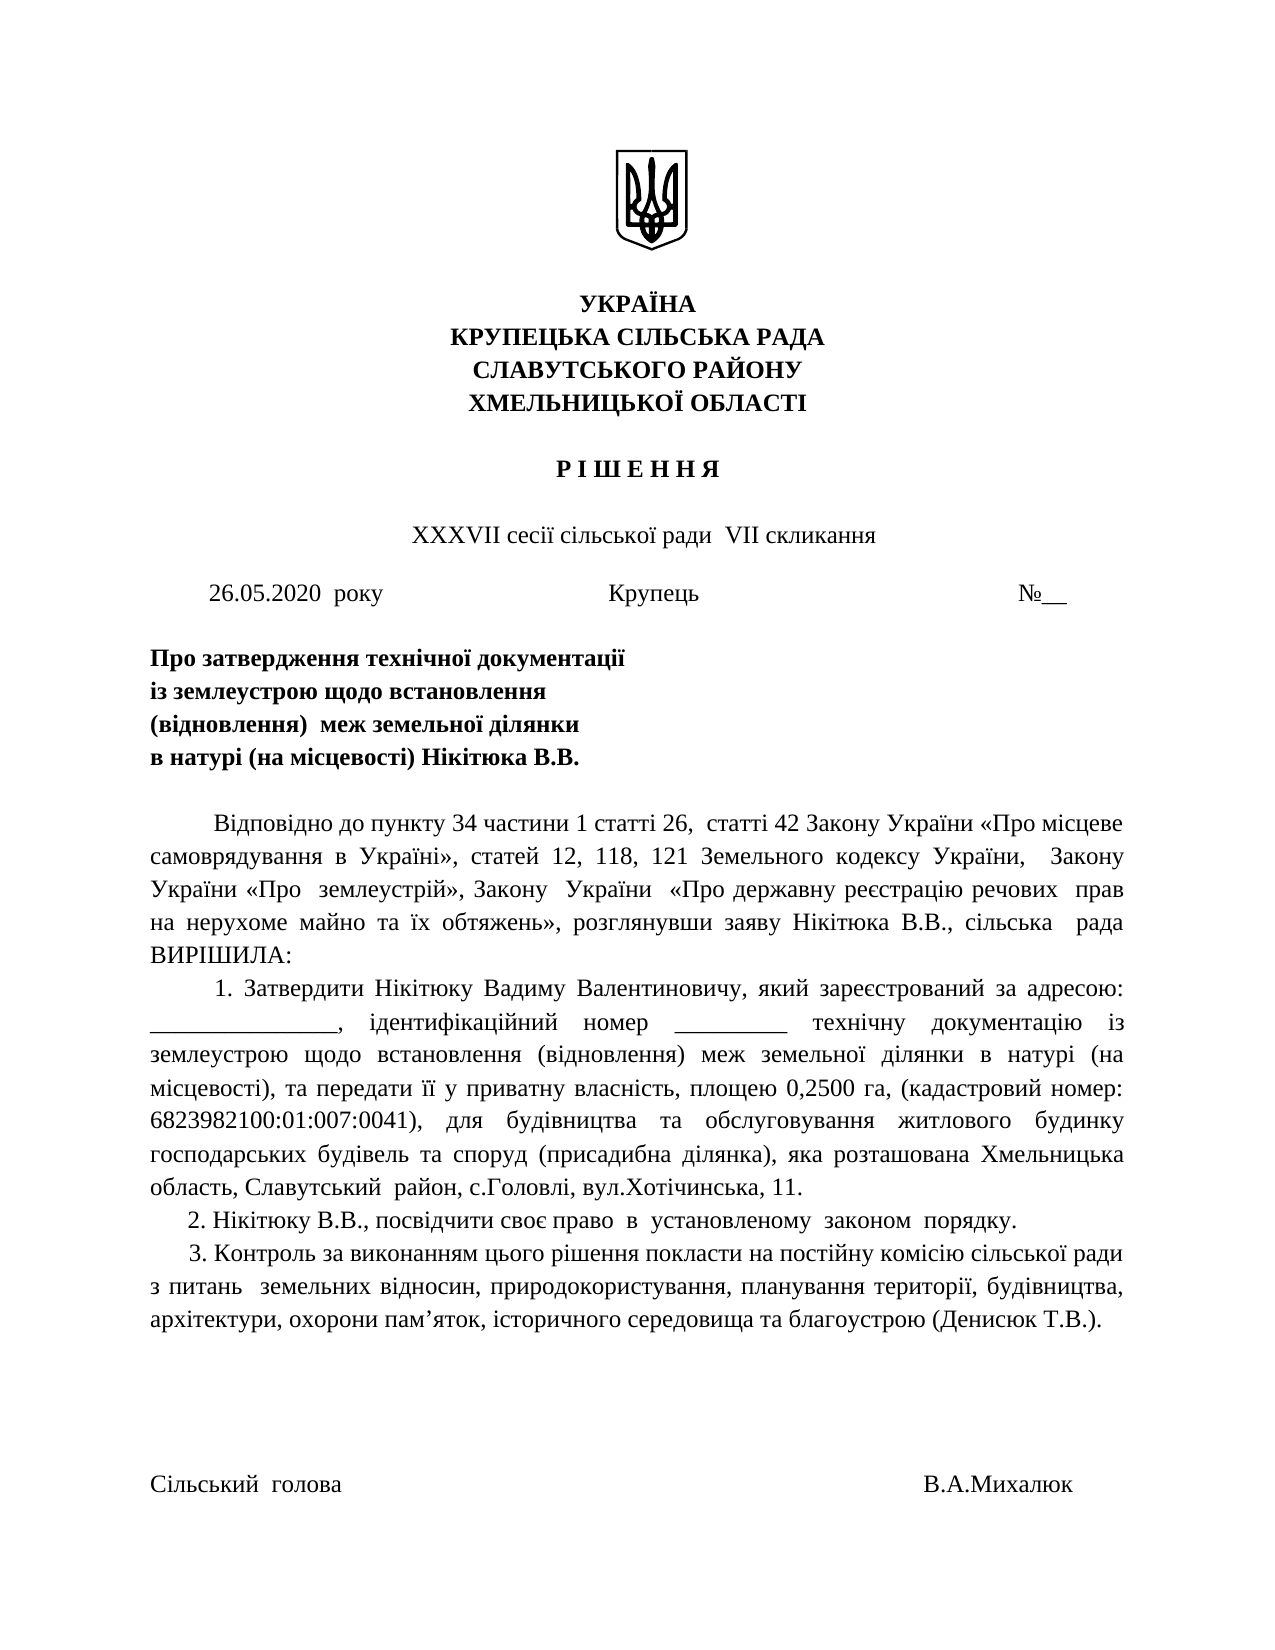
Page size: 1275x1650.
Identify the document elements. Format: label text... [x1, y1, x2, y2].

text КРУПЕЦЬКА СІЛЬСЬКА РАДА [150, 322, 1125, 351]
text ХХХVІІ сесії сільської ради VІІ скликання [150, 520, 1125, 549]
text 3. Контроль за виконанням цього рішення покласти на постійну комісію сільської ради з питань земельних відносин, природокористування, планування території, будівництва, архітектури, охорони пам’яток, історичного середовища та благоустрою (Денисюк Т.В.). [150, 1238, 1125, 1332]
text Про затвердження технічної документації [150, 643, 1125, 672]
text 1. Затвердити Нікітюку Вадиму Валентиновичу, який зареєстрований за адресою: _______________, ідентифікаційний номер _________ технічну документацію із землеустрою щодо встановлення (відновлення) меж земельної ділянки в натурі (на місцевості), та передати її у приватну власність, площею 0,2500 га, (кадастровий номер: 6823982100:01:007:0041), для будівництва та обслуговування житлового будинку господарських будівель та споруд (присадибна ділянка), яка розташована Хмельницька область, Славутський район, с.Головлі, вул.Хотічинська, 11. [150, 973, 1125, 1200]
text Р І Ш Е Н Н Я [150, 454, 1125, 483]
text 2. Нікітюку В.В., посвідчити своє право в установленому законом порядку. [150, 1205, 1125, 1233]
text Відповідно до пункту 34 частини 1 статті 26, статті 42 Закону України «Про місцеве самоврядування в Україні», статей 12, 118, 121 Земельного кодексу України, Закону України «Про землеустрій», Закону України «Про державну реєстрацію речових прав на нерухоме майно та їх обтяжень», розглянувши заяву Нікітюка В.В., сільська рада ВИРІШИЛА: [150, 808, 1125, 969]
text СЛАВУТСЬКОГО РАЙОНУ [150, 355, 1125, 384]
text із землеустрою щодо встановлення [150, 676, 1125, 705]
text в натурі (на місцевості) Нікітюка В.В. [150, 742, 1125, 771]
text (відновлення) меж земельної ділянки [150, 709, 1125, 738]
text ХМЕЛЬНИЦЬКОЇ ОБЛАСТІ [150, 388, 1125, 417]
text Сільський голова В.А.Михалюк [150, 1469, 1125, 1498]
text УКРАЇНА [150, 289, 1125, 318]
text 26.05.2020 року Крупець №__ [150, 578, 1125, 607]
